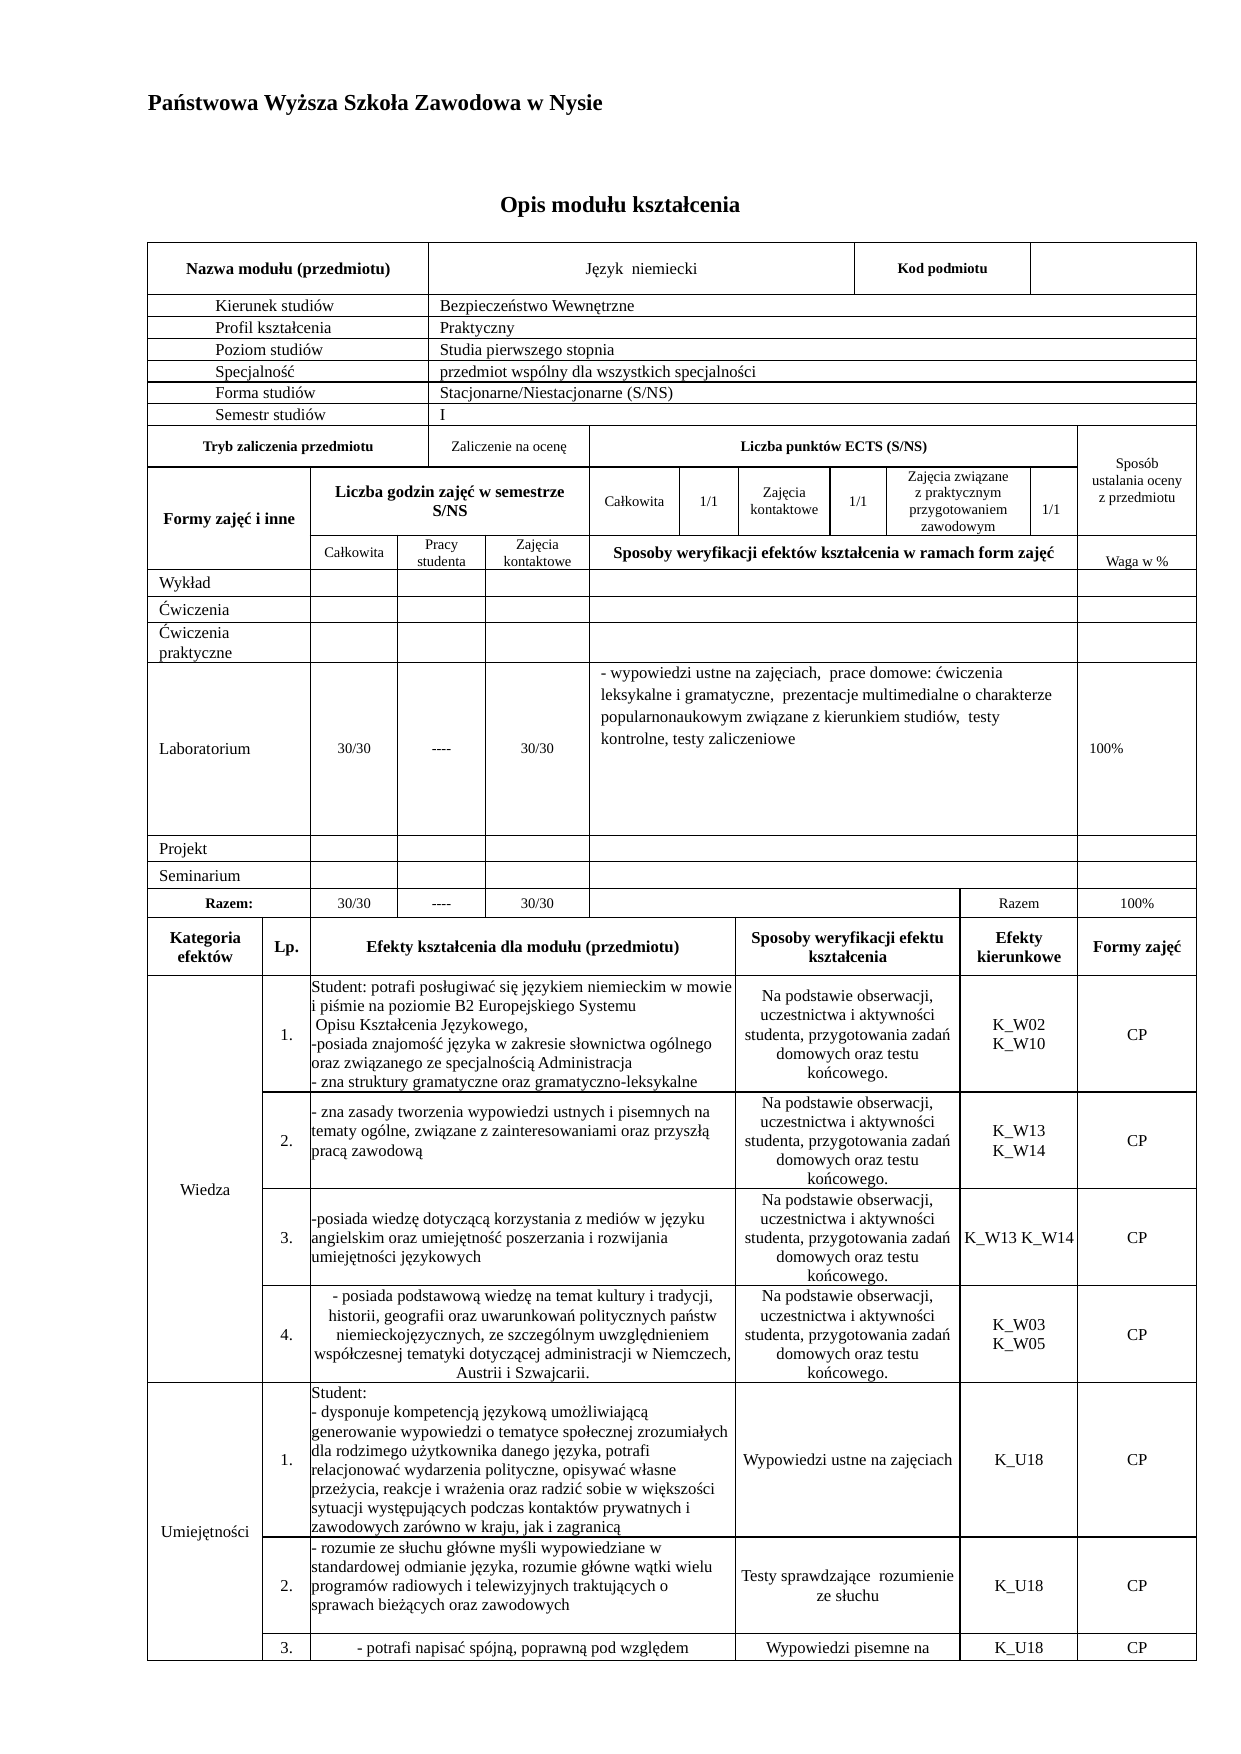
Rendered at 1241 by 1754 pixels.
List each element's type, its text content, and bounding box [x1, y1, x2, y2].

table_cell Całkowita [311, 536, 397, 569]
table_cell I [429, 404, 1196, 425]
table_cell [486, 862, 589, 888]
table_cell 30/30 [311, 889, 397, 917]
table_cell Projekt [148, 836, 310, 861]
table_cell [590, 570, 1077, 596]
table_cell przedmiot wspólny dla wszystkich specjalności [429, 361, 1196, 381]
table_cell Bezpieczeństwo Wewnętrzne [429, 295, 1196, 316]
table_cell CP [1078, 1286, 1196, 1382]
table_cell CP [1078, 1189, 1196, 1285]
table_cell Formy zajęć i inne [148, 468, 310, 569]
table_cell [486, 570, 589, 596]
table_cell Wykład [148, 570, 310, 596]
table_cell [398, 597, 485, 622]
table_cell [590, 836, 1077, 861]
table_cell Specjalność [148, 361, 428, 381]
table_cell K_W03 K_W05 [961, 1286, 1077, 1382]
table_cell Liczba punktów ECTS (S/NS) [590, 426, 1077, 466]
table_cell [311, 862, 397, 888]
table_cell K_U18 [961, 1383, 1077, 1536]
table_cell [1078, 570, 1196, 596]
table_cell [486, 623, 589, 662]
table_cell Waga w % [1078, 536, 1196, 569]
table_cell Efekty kierunkowe [961, 918, 1077, 975]
table_cell Efekty kształcenia dla modułu (przedmiotu) [311, 918, 735, 975]
table_cell CP [1078, 1383, 1196, 1536]
table_cell 30/30 [486, 889, 589, 917]
table_cell 100% [1078, 889, 1196, 917]
table_cell CP [1078, 1634, 1196, 1660]
table_cell K_U18 [961, 1538, 1077, 1633]
table_cell [311, 623, 397, 662]
table_cell 1. [263, 1383, 310, 1536]
table_cell 30/30 [311, 663, 397, 835]
table_cell Lp. [263, 918, 310, 975]
table_cell [1078, 597, 1196, 622]
text Państwowa Wyższa Szkoła Zawodowa w Nysie [148, 89, 1092, 115]
table_cell [486, 597, 589, 622]
table_cell - zna zasady tworzenia wypowiedzi ustnych i pisemnych na tematy ogólne, związane z zainteresowaniami oraz przyszłą pracą zawodową [311, 1093, 735, 1188]
table_cell [590, 889, 959, 917]
table_cell Razem: [148, 889, 310, 917]
table_cell Studia pierwszego stopnia [429, 339, 1196, 359]
table_cell [398, 836, 485, 861]
table_header Nazwa modułu (przedmiotu) [148, 243, 428, 294]
table_cell K_W13 K_W14 [961, 1093, 1077, 1188]
table_cell 2. [263, 1093, 310, 1188]
table_cell Testy sprawdzające rozumienie ze słuchu [736, 1538, 959, 1633]
table_cell CP [1078, 1093, 1196, 1188]
table_cell [590, 862, 1077, 888]
table_cell Pracy studenta [398, 536, 485, 569]
table_cell - wypowiedzi ustne na zajęciach, prace domowe: ćwiczenia leksykalne i gramatyczne, prezentacje multimedialne o charakterze popularnonaukowym związane z kierunkiem studiów, testy kontrolne, testy zaliczeniowe [590, 663, 1077, 835]
table_cell Na podstawie obserwacji, uczestnictwa i aktywności studenta, przygotowania zadań domowych oraz testu końcowego. [736, 1286, 959, 1382]
table_cell Zajęcia kontaktowe [486, 536, 589, 569]
table_cell [1078, 623, 1196, 662]
table_cell K_W02 K_W10 [961, 976, 1077, 1091]
table_cell [311, 836, 397, 861]
table_cell [311, 570, 397, 596]
table_cell - rozumie ze słuchu główne myśli wypowiedziane w standardowej odmianie języka, rozumie główne wątki wielu programów radiowych i telewizyjnych traktujących o sprawach bieżących oraz zawodowych [311, 1538, 735, 1633]
table_cell Kategoria efektów [148, 918, 262, 975]
table_cell CP [1078, 1538, 1196, 1633]
table_cell [1078, 836, 1196, 861]
table_cell [398, 570, 485, 596]
table_cell K_U18 [961, 1634, 1077, 1660]
table_cell 3. [263, 1634, 310, 1660]
table_cell Sposoby weryfikacji efektu kształcenia [736, 918, 959, 975]
table_cell Na podstawie obserwacji, uczestnictwa i aktywności studenta, przygotowania zadań domowych oraz testu końcowego. [736, 1093, 959, 1188]
table_cell Razem [961, 889, 1077, 917]
table_cell Kierunek studiów [148, 295, 428, 316]
table_cell Ćwiczenia [148, 597, 310, 622]
text Opis modułu kształcenia [148, 191, 1092, 217]
table_cell 100% [1078, 663, 1196, 835]
table_cell Tryb zaliczenia przedmiotu [148, 426, 428, 466]
table_cell Laboratorium [148, 663, 310, 835]
table_cell [486, 836, 589, 861]
table_cell [590, 597, 1077, 622]
table_cell 1/1 [1031, 468, 1077, 534]
table_cell Umiejętności [148, 1383, 262, 1660]
table_cell [311, 597, 397, 622]
table_cell Student: - dysponuje kompetencją językową umożliwiającą generowanie wypowiedzi o tematyce społecznej zrozumiałych dla rodzimego użytkownika danego języka, potrafi relacjonować wydarzenia polityczne, opisywać własne przeżycia, reakcje i wrażenia oraz radzić sobie w większości sytuacji występujących podczas kontaktów prywatnych i zawodowych zarówno w kraju, jak i zagranicą [311, 1383, 735, 1536]
table_cell Ćwiczenia praktyczne [148, 623, 310, 662]
table_cell Wiedza [148, 976, 262, 1382]
table_cell Zajęcia kontaktowe [739, 468, 829, 534]
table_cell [311, 1634, 735, 1660]
table_cell Zajęcia związane z praktycznym przygotowaniem zawodowym [887, 468, 1030, 534]
table_cell 1/1 [680, 468, 738, 534]
table_cell Na podstawie obserwacji, uczestnictwa i aktywności studenta, przygotowania zadań domowych oraz testu końcowego. [736, 1189, 959, 1285]
table_cell Na podstawie obserwacji, uczestnictwa i aktywności studenta, przygotowania zadań domowych oraz testu końcowego. [736, 976, 959, 1091]
table_header Kod podmiotu [855, 243, 1030, 294]
table_cell 1. [263, 976, 310, 1091]
table_cell Stacjonarne/Niestacjonarne (S/NS) [429, 383, 1196, 403]
table_cell [398, 623, 485, 662]
table_cell Sposób ustalania oceny z przedmiotu [1078, 426, 1196, 534]
table_cell 2. [263, 1538, 310, 1633]
table_cell ---- [398, 889, 485, 917]
table_header Język niemiecki [429, 243, 854, 294]
table_cell -posiada wiedzę dotyczącą korzystania z mediów w języku angielskim oraz umiejętność poszerzania i rozwijania umiejętności językowych [311, 1189, 735, 1285]
table_cell Seminarium [148, 862, 310, 888]
table_cell Sposoby weryfikacji efektów kształcenia w ramach form zajęć [590, 536, 1077, 569]
table_cell 30/30 [486, 663, 589, 835]
table_cell ---- [398, 663, 485, 835]
table_cell Student: potrafi posługiwać się językiem niemieckim w mowie i piśmie na poziomie B2 Europejskiego Systemu Opisu Kształcenia Językowego, -posiada znajomość języka w zakresie słownictwa ogólnego oraz związanego ze specjalnością Administracja - zna struktury gramatyczne oraz gramatyczno-leksykalne [311, 976, 735, 1091]
table_cell Wypowiedzi ustne na zajęciach [736, 1383, 959, 1536]
table_cell Całkowita [590, 468, 679, 534]
table_cell [590, 623, 1077, 662]
table_cell Poziom studiów [148, 339, 428, 359]
table_cell 1/1 [831, 468, 886, 534]
table_cell 4. [263, 1286, 310, 1382]
table_cell Zaliczenie na ocenę [429, 426, 589, 466]
table_cell [1078, 862, 1196, 888]
table_cell Semestr studiów [148, 404, 428, 425]
table_cell Profil kształcenia [148, 317, 428, 338]
table_cell K_W13 K_W14 [961, 1189, 1077, 1285]
table_cell 3. [263, 1189, 310, 1285]
table_cell Forma studiów [148, 383, 428, 403]
table_cell - posiada podstawową wiedzę na temat kultury i tradycji, historii, geografii oraz uwarunkowań politycznych państw niemieckojęzycznych, ze szczególnym uwzględnieniem współczesnej tematyki dotyczącej administracji w Niemczech, Austrii i Szwajcarii. [311, 1286, 735, 1382]
table_cell [398, 862, 485, 888]
table_cell Praktyczny [429, 317, 1196, 338]
table_cell CP [1078, 976, 1196, 1091]
table_cell Formy zajęć [1078, 918, 1196, 975]
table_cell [736, 1634, 959, 1660]
table_header [1031, 243, 1196, 294]
table_cell Liczba godzin zajęć w semestrze S/NS [311, 468, 589, 534]
